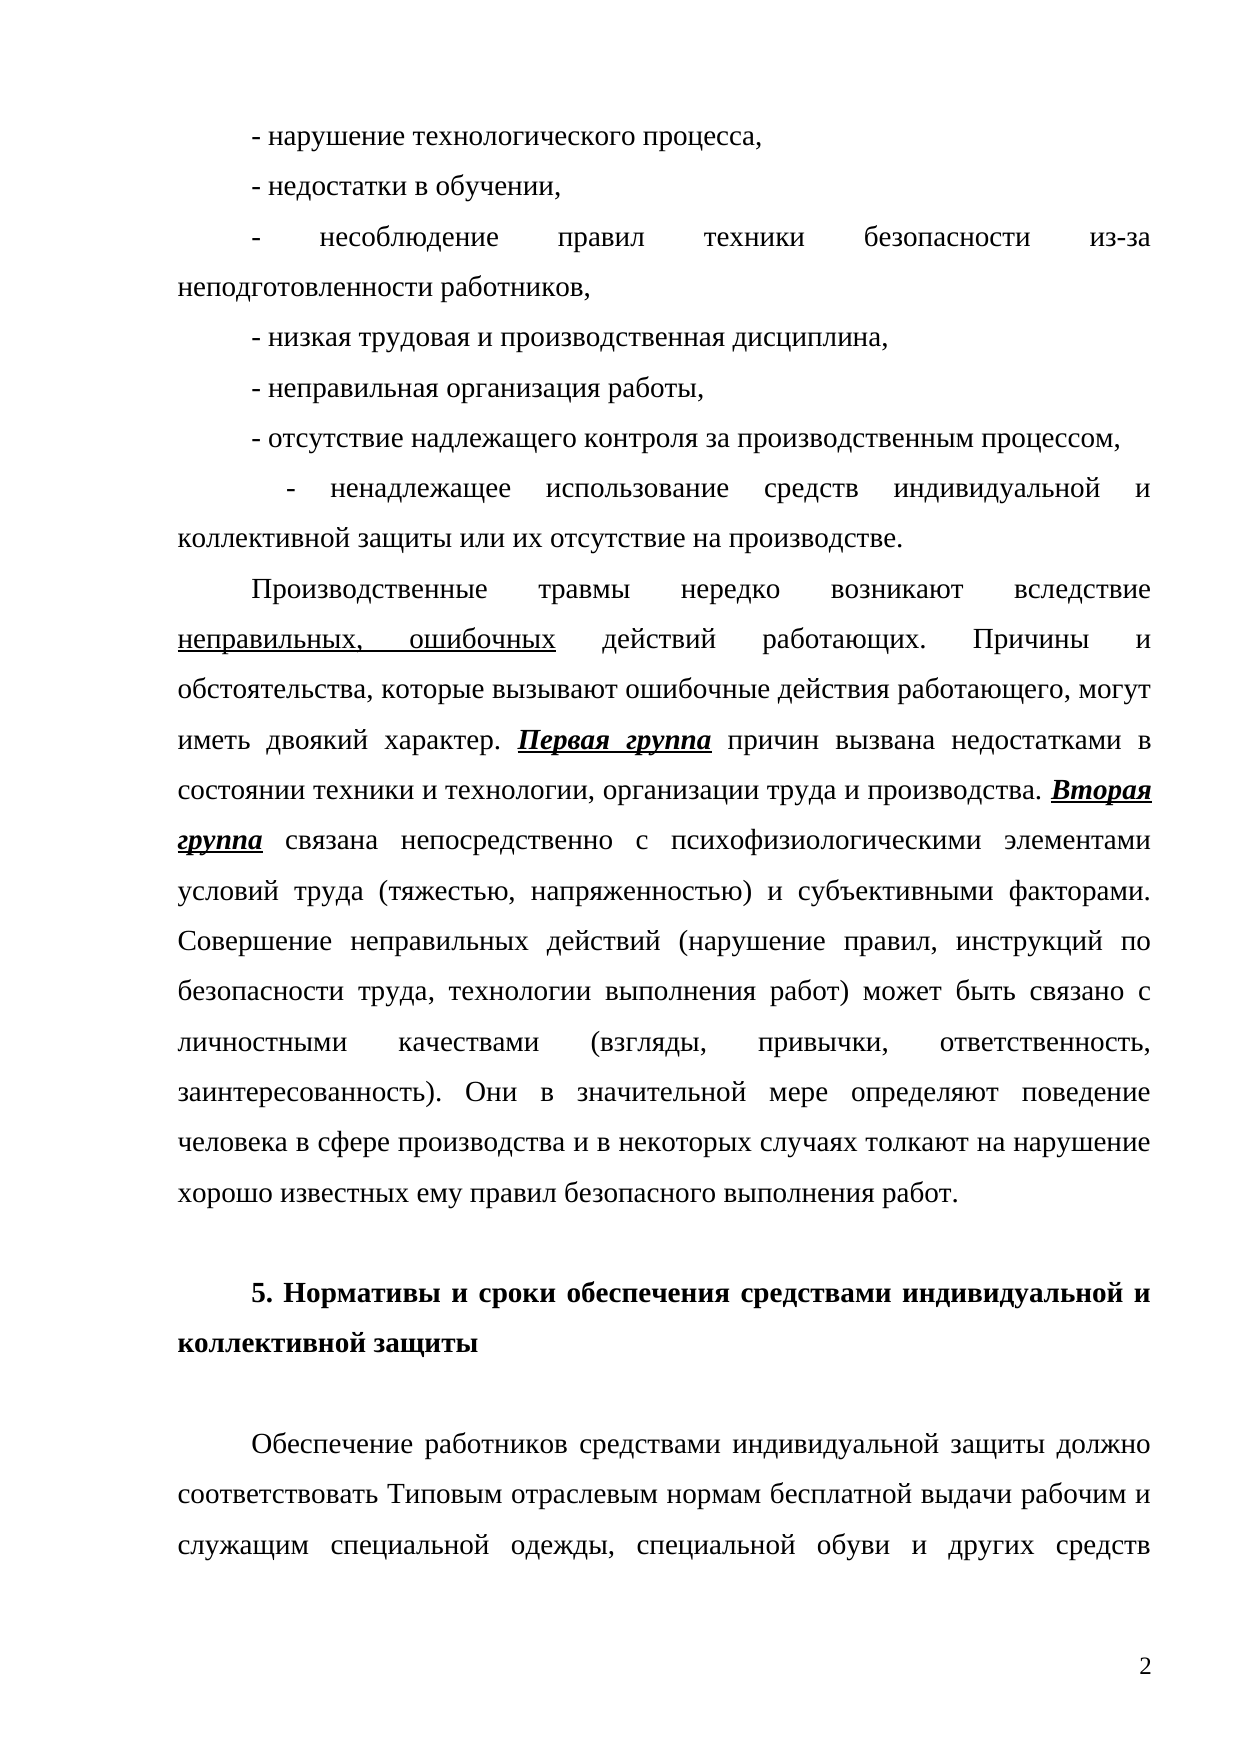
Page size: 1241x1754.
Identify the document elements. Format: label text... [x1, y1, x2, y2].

text - отсутствие надлежащего контроля за производственным процессом, [177, 420, 1152, 453]
text 5. Нормативы и сроки обеспечения средствами индивидуальной и коллективной защиты [177, 1275, 1152, 1359]
text - неправильная организация работы, [177, 370, 1152, 403]
text - несоблюдение правил техники безопасности из-за неподготовленности работников, [177, 219, 1152, 303]
text - нарушение технологического процесса, [177, 118, 1152, 152]
text - ненадлежащее использование средств индивидуальной и коллективной защиты или их отсутствие на производстве. [177, 470, 1152, 554]
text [177, 1426, 1152, 1560]
text Производственные травмы нередко возникают вследствие неправильных, ошибочных действий работающих. Причины и обстоятельства, которые вызывают ошибочные действия работающего, могут иметь двоякий характер. Первая группа причин вызвана недостатками в состоянии техники и технологии, организации труда и производства. Вторая группа связана непосредственно с психофизиологическими элементами условий труда (тяжестью, напряженностью) и субъективными факторами. Совершение неправильных действий (нарушение правил, инструкций по безопасности труда, технологии выполнения работ) может быть связано с личностными качествами (взгляды, привычки, ответственность, заинтересованность). Они в значительной мере определяют поведение человека в сфере производства и в некоторых случаях толкают на нарушение хорошо известных ему правил безопасного выполнения работ. [177, 571, 1152, 1208]
text - низкая трудовая и производственная дисциплина, [177, 319, 1152, 353]
text - недостатки в обучении, [177, 168, 1152, 202]
